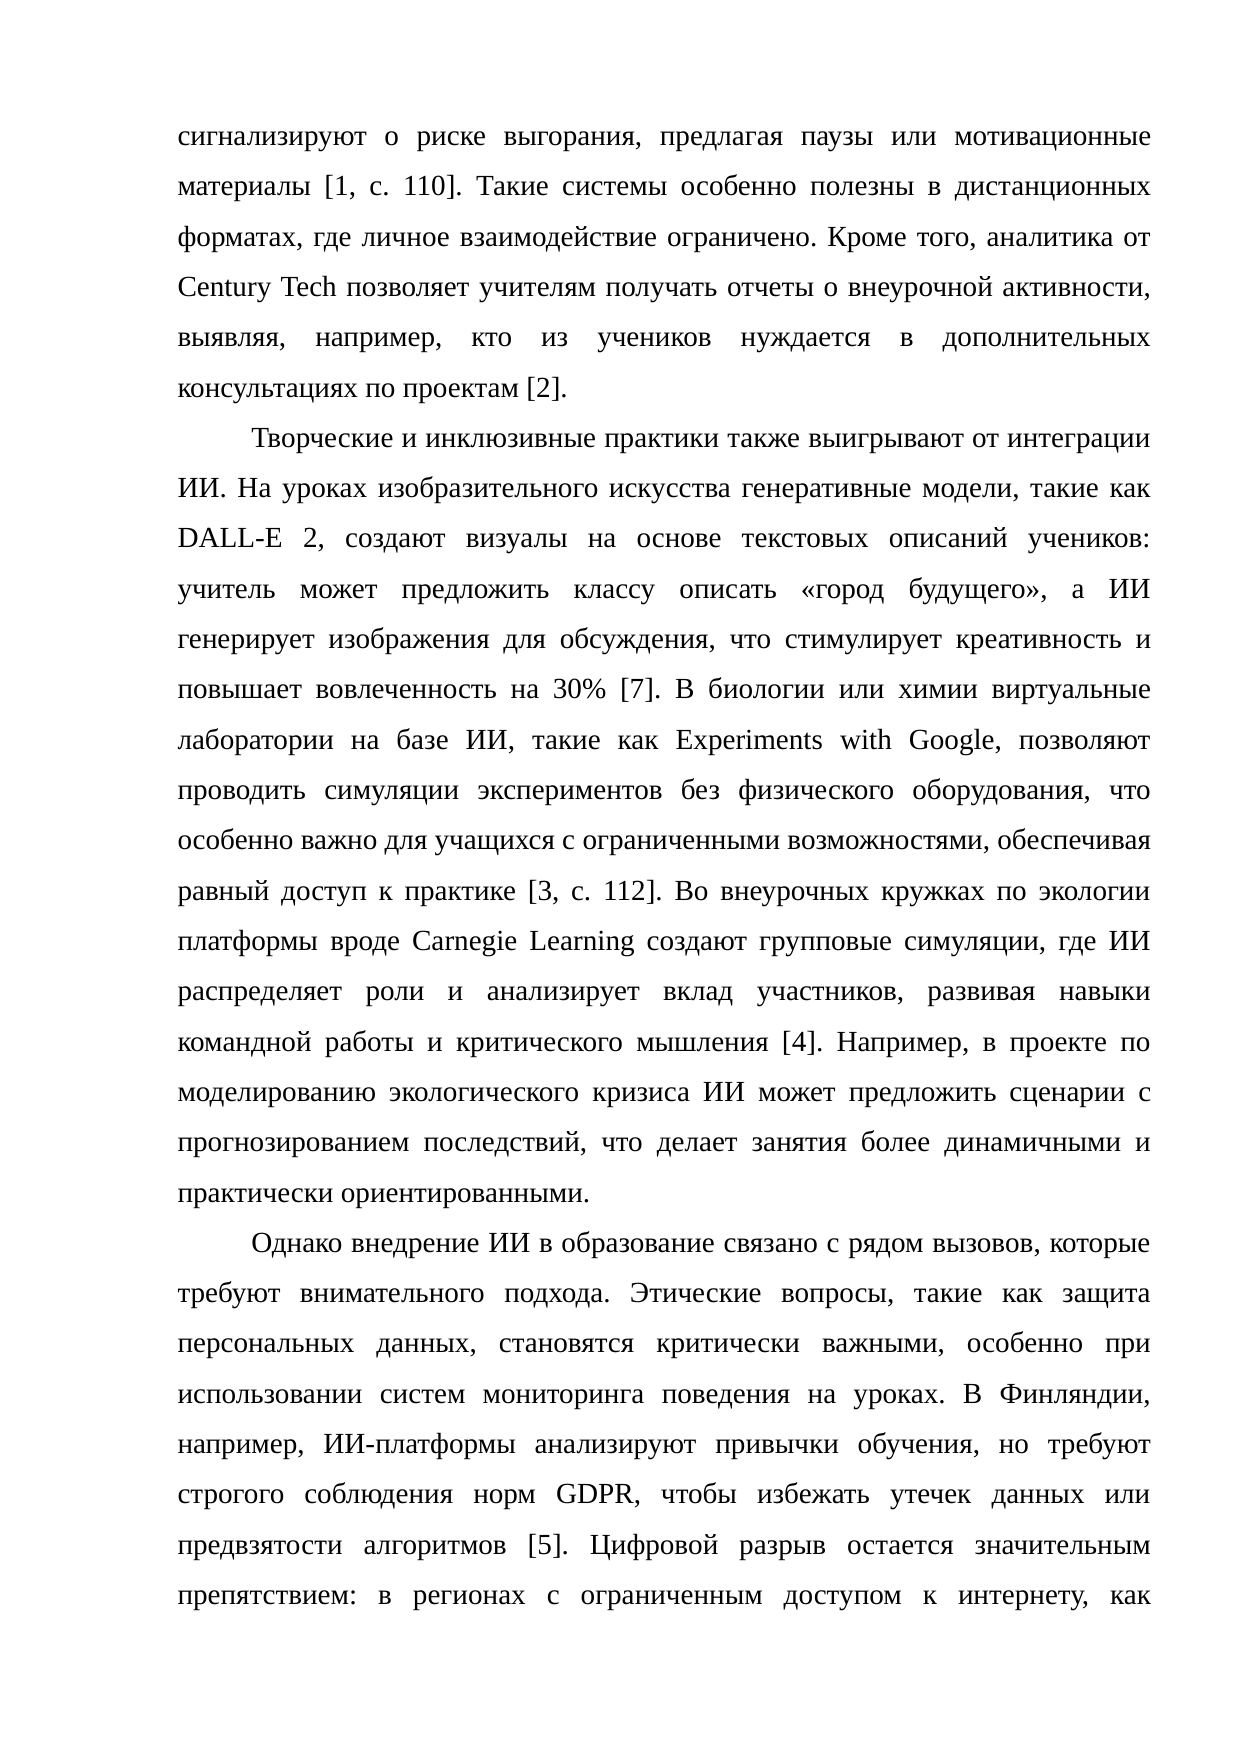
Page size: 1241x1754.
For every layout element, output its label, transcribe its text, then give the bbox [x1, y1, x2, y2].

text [177, 118, 1152, 403]
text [177, 1225, 1152, 1611]
text Творческие и инклюзивные практики также выигрывают от интеграции ИИ. На уроках изобразительного искусства генеративные модели, такие как DALL-E 2, создают визуалы на основе текстовых описаний учеников: учитель может предложить классу описать «город будущего», а ИИ генерирует изображения для обсуждения, что стимулирует креативность и повышает вовлеченность на 30% [7]. В биологии или химии виртуальные лаборатории на базе ИИ, такие как Experiments with Google, позволяют проводить симуляции экспериментов без физического оборудования, что особенно важно для учащихся с ограниченными возможностями, обеспечивая равный доступ к практике [3, с. 112]. Во внеурочных кружках по экологии платформы вроде Carnegie Learning создают групповые симуляции, где ИИ распределяет роли и анализирует вклад участников, развивая навыки командной работы и критического мышления [4]. Например, в проекте по моделированию экологического кризиса ИИ может предложить сценарии с прогнозированием последствий, что делает занятия более динамичными и практически ориентированными. [177, 420, 1152, 1208]
